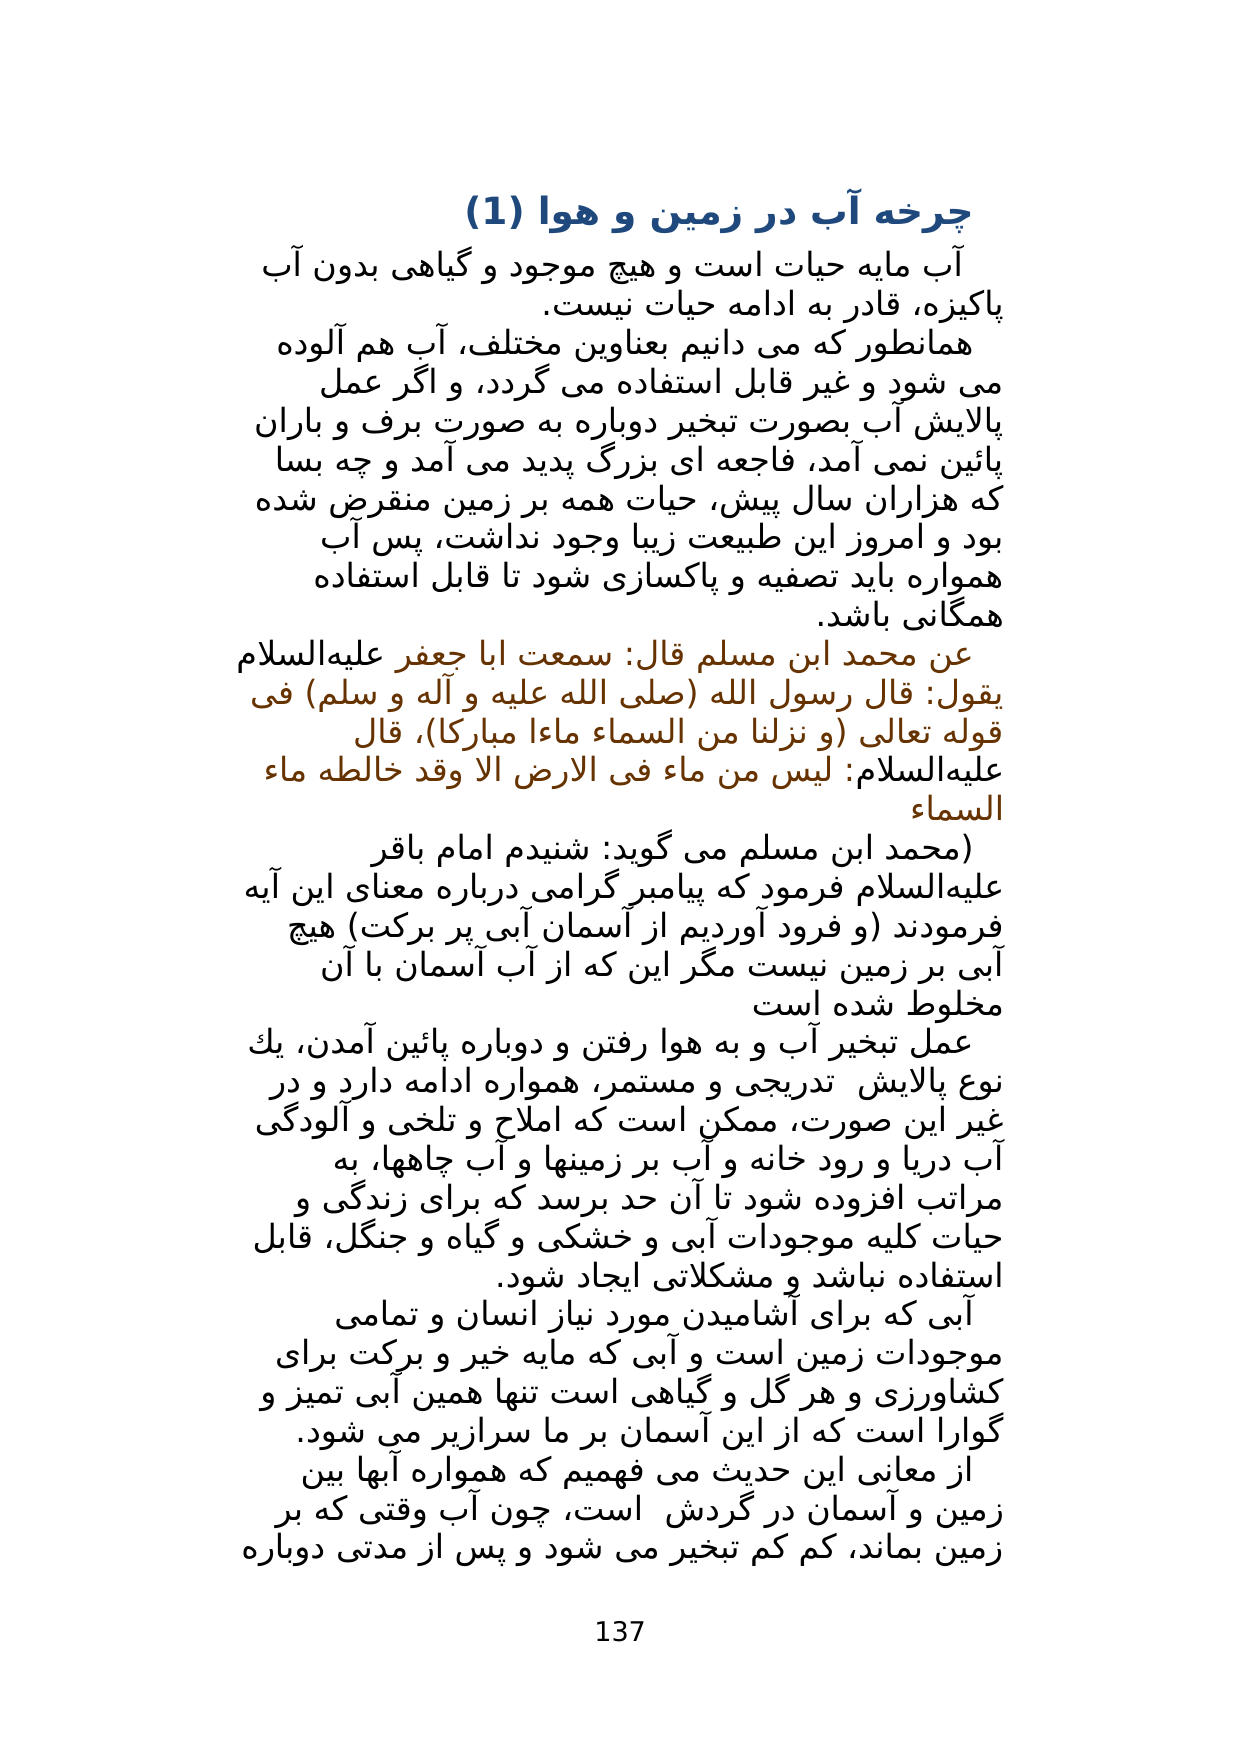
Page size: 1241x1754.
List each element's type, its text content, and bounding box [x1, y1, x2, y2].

text آب مايه حيات است و هيچ موجود و گياهى بدون آب پاكيزه، قادر به ادامه حيات نيست. [236, 246, 1004, 323]
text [236, 1450, 1004, 1567]
text همانطور كه مى دانيم بعناوين مختلف، آب هم آلوده مى شود و غير قابل استفاده مى گردد، و اگر عمل پالايش آب بصورت تبخير دوباره به صورت برف و باران پائين نمى آمد، فاجعه اى بزرگ پديد مى آمد و چه بسا كه هزاران سال پيش، حيات همه بر زمين منقرض شده بود و امروز اين طبيعت زيبا وجود نداشت، پس آب همواره بايد تصفيه و پاكسازى شود تا قابل استفاده همگانى باشد. [236, 323, 1004, 634]
subtitle چرخه آب در زمين و هوا (1) [236, 190, 1004, 233]
text آبى كه براى آشاميدن مورد نياز انسان و تمامى موجودات زمين است و آبى كه مايه خير و بركت براى كشاورزى و هر گل و گياهى است تنها همين آبى تميز و گوارا است كه از اين آسمان بر ما سرازير مى شود. [236, 1295, 1004, 1450]
text (محمد ابن مسلم مى گويد: شنيدم امام باقر عليه‌السلام فرمود كه پيامبر گرامى درباره معناى اين آيه فرمودند (و فرود آورديم از آسمان آبى پر بركت) هيچ آبى بر زمين نيست مگر اين كه از آب آسمان با آن مخلوط شده است [236, 829, 1004, 1023]
text عن محمد ابن مسلم قال: سمعت ابا جعفر عليه‌السلام يقول: قال رسول الله (صلى الله عليه و آله و سلم) فى قوله تعالى (و نزلنا من السماء ماءا مباركا)، قال عليه‌السلام: ليس من ماء فى الارض الا وقد خالطه ماء السماء [236, 634, 1004, 829]
text عمل تبخير آب و به هوا رفتن و دوباره پائين آمدن، يك نوع پالايش ‍ تدريجى و مستمر، همواره ادامه دارد و در غير اين صورت، ممكن است كه املاح و تلخى و آلودگى آب دريا و رود خانه و آب بر زمينها و آب چاهها، به مراتب افزوده شود تا آن حد برسد كه براى زندگى و حيات كليه موجودات آبى و خشكى و گياه و جنگل، قابل استفاده نباشد و مشكلاتى ايجاد شود. [236, 1023, 1004, 1295]
